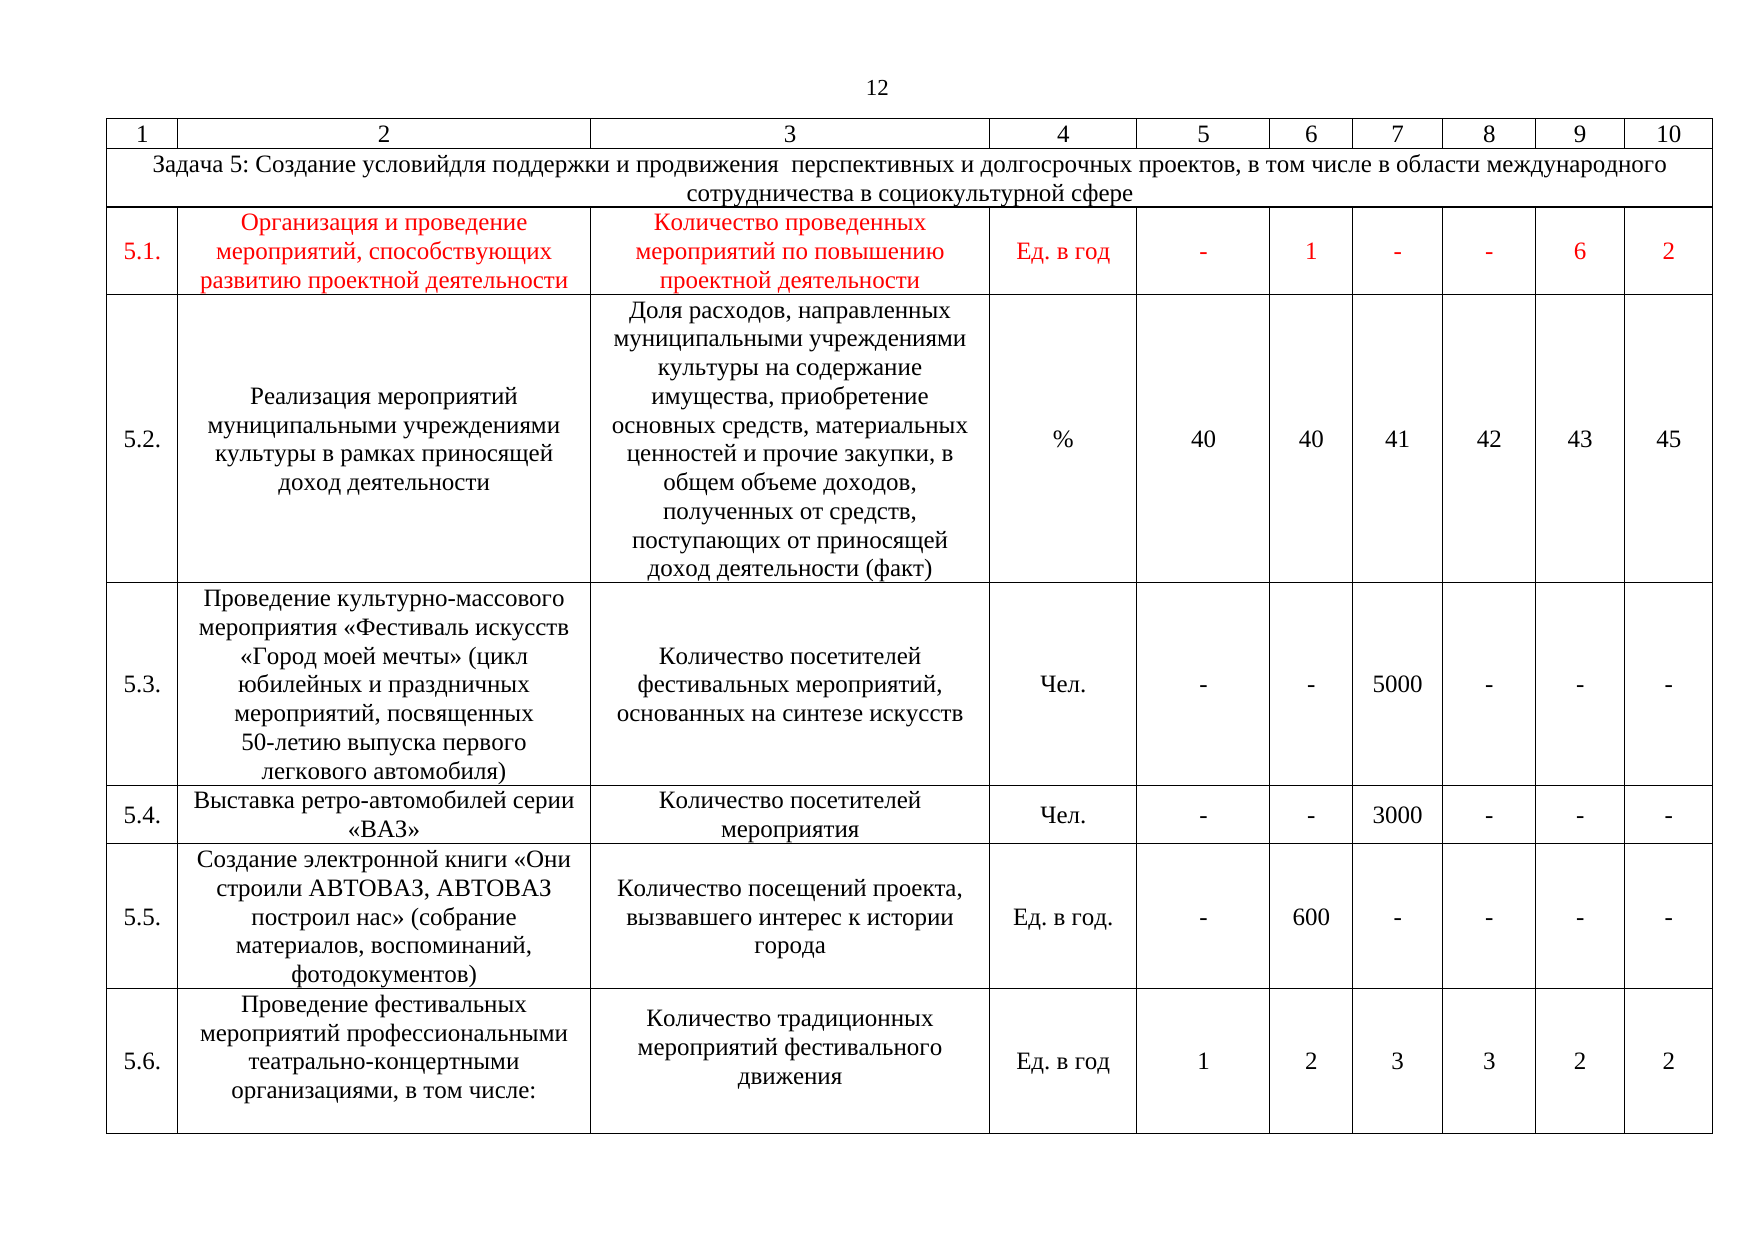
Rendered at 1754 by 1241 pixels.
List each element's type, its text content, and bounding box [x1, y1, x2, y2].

table_cell 6 [1536, 208, 1624, 294]
table_cell Реализация мероприятий муниципальными учреждениями культуры в рамках приносящей доход деятельности [178, 295, 590, 582]
table_cell - [1443, 208, 1535, 294]
table_header 2 [178, 119, 590, 148]
table_header 10 [1625, 119, 1712, 148]
table_header 6 [1270, 119, 1352, 148]
table_cell Задача 5: Создание условийдля поддержки и продвижения перспективных и долгосрочных проектов, в том числе в области международного сотрудничества в социокультурной сфере [107, 149, 1712, 206]
table_cell 5.5. [107, 844, 177, 988]
table_cell - [1625, 786, 1712, 843]
table_cell 1 [1137, 989, 1269, 1133]
table_cell - [1625, 844, 1712, 988]
table_cell - [1270, 786, 1352, 843]
table_cell 40 [1270, 295, 1352, 582]
table_cell 5.1. [107, 208, 177, 294]
table_cell 3000 [1353, 786, 1442, 843]
table_cell - [1137, 208, 1269, 294]
table_cell - [1353, 844, 1442, 988]
table_header 3 [591, 119, 989, 148]
table_cell 5.3. [107, 583, 177, 784]
table_cell Выставка ретро-автомобилей серии «ВАЗ» [178, 786, 590, 843]
table_cell Количество проведенных мероприятий по повышению проектной деятельности [591, 208, 989, 294]
table_cell - [1137, 786, 1269, 843]
table_cell 1 [1270, 208, 1352, 294]
table_cell 5.2. [107, 295, 177, 582]
table_cell 40 [1137, 295, 1269, 582]
table_cell 3 [1353, 989, 1442, 1133]
table_cell Ед. в год. [990, 844, 1136, 988]
table_cell Количество посещений проекта, вызвавшего интерес к истории города [591, 844, 989, 988]
table_cell - [1270, 583, 1352, 784]
table_cell 41 [1353, 295, 1442, 582]
table_cell % [990, 295, 1136, 582]
table_cell Ед. в год [990, 989, 1136, 1133]
table_cell 5.4. [107, 786, 177, 843]
table_header 9 [1536, 119, 1624, 148]
table_cell - [1137, 844, 1269, 988]
table_cell Количество традиционных мероприятий фестивального движения [591, 989, 989, 1133]
table_header 8 [1443, 119, 1535, 148]
table_header 4 [990, 119, 1136, 148]
table_cell 2 [1625, 989, 1712, 1133]
table_cell - [1536, 786, 1624, 843]
table_cell Доля расходов, направленных муниципальными учреждениями культуры на содержание имущества, приобретение основных средств, материальных ценностей и прочие закупки, в общем объеме доходов, полученных от средств, поступающих от приносящей доход деятельности (факт) [591, 295, 989, 582]
table_cell 600 [1270, 844, 1352, 988]
table_cell 42 [1443, 295, 1535, 582]
table_cell - [1353, 208, 1442, 294]
table_cell 5.6. [107, 989, 177, 1133]
table_cell - [1625, 583, 1712, 784]
table_cell Количество посетителей мероприятия [591, 786, 989, 843]
table_cell Организация и проведение мероприятий, способствующих развитию проектной деятельности [178, 208, 590, 294]
table_cell - [1536, 583, 1624, 784]
table_cell Количество посетителей фестивальных мероприятий, основанных на синтезе искусств [591, 583, 989, 784]
table_cell Чел. [990, 583, 1136, 784]
table_cell Создание электронной книги «Они строили АВТОВАЗ, АВТОВАЗ построил нас» (собрание материалов, воспоминаний, фотодокументов) [178, 844, 590, 988]
table_cell Проведение культурно-массового мероприятия «Фестиваль искусств «Город моей мечты» (цикл юбилейных и праздничных мероприятий, посвященных 50-летию выпуска первого легкового автомобиля) [178, 583, 590, 784]
table_cell - [1536, 844, 1624, 988]
table_cell 5000 [1353, 583, 1442, 784]
table_cell - [1443, 583, 1535, 784]
table_cell - [1443, 844, 1535, 988]
table_header 7 [1353, 119, 1442, 148]
table_cell - [1137, 583, 1269, 784]
table_cell Чел. [990, 786, 1136, 843]
table_cell 2 [1270, 989, 1352, 1133]
table_cell 2 [1536, 989, 1624, 1133]
table_cell Проведение фестивальных мероприятий профессиональными театрально-концертными организациями, в том числе: [178, 989, 590, 1133]
table_cell - [1443, 786, 1535, 843]
table_cell 3 [1443, 989, 1535, 1133]
table_cell 2 [1625, 208, 1712, 294]
table_header 5 [1137, 119, 1269, 148]
table_cell 43 [1536, 295, 1624, 582]
table_cell 45 [1625, 295, 1712, 582]
table_header 1 [107, 119, 177, 148]
table_cell Ед. в год [990, 208, 1136, 294]
